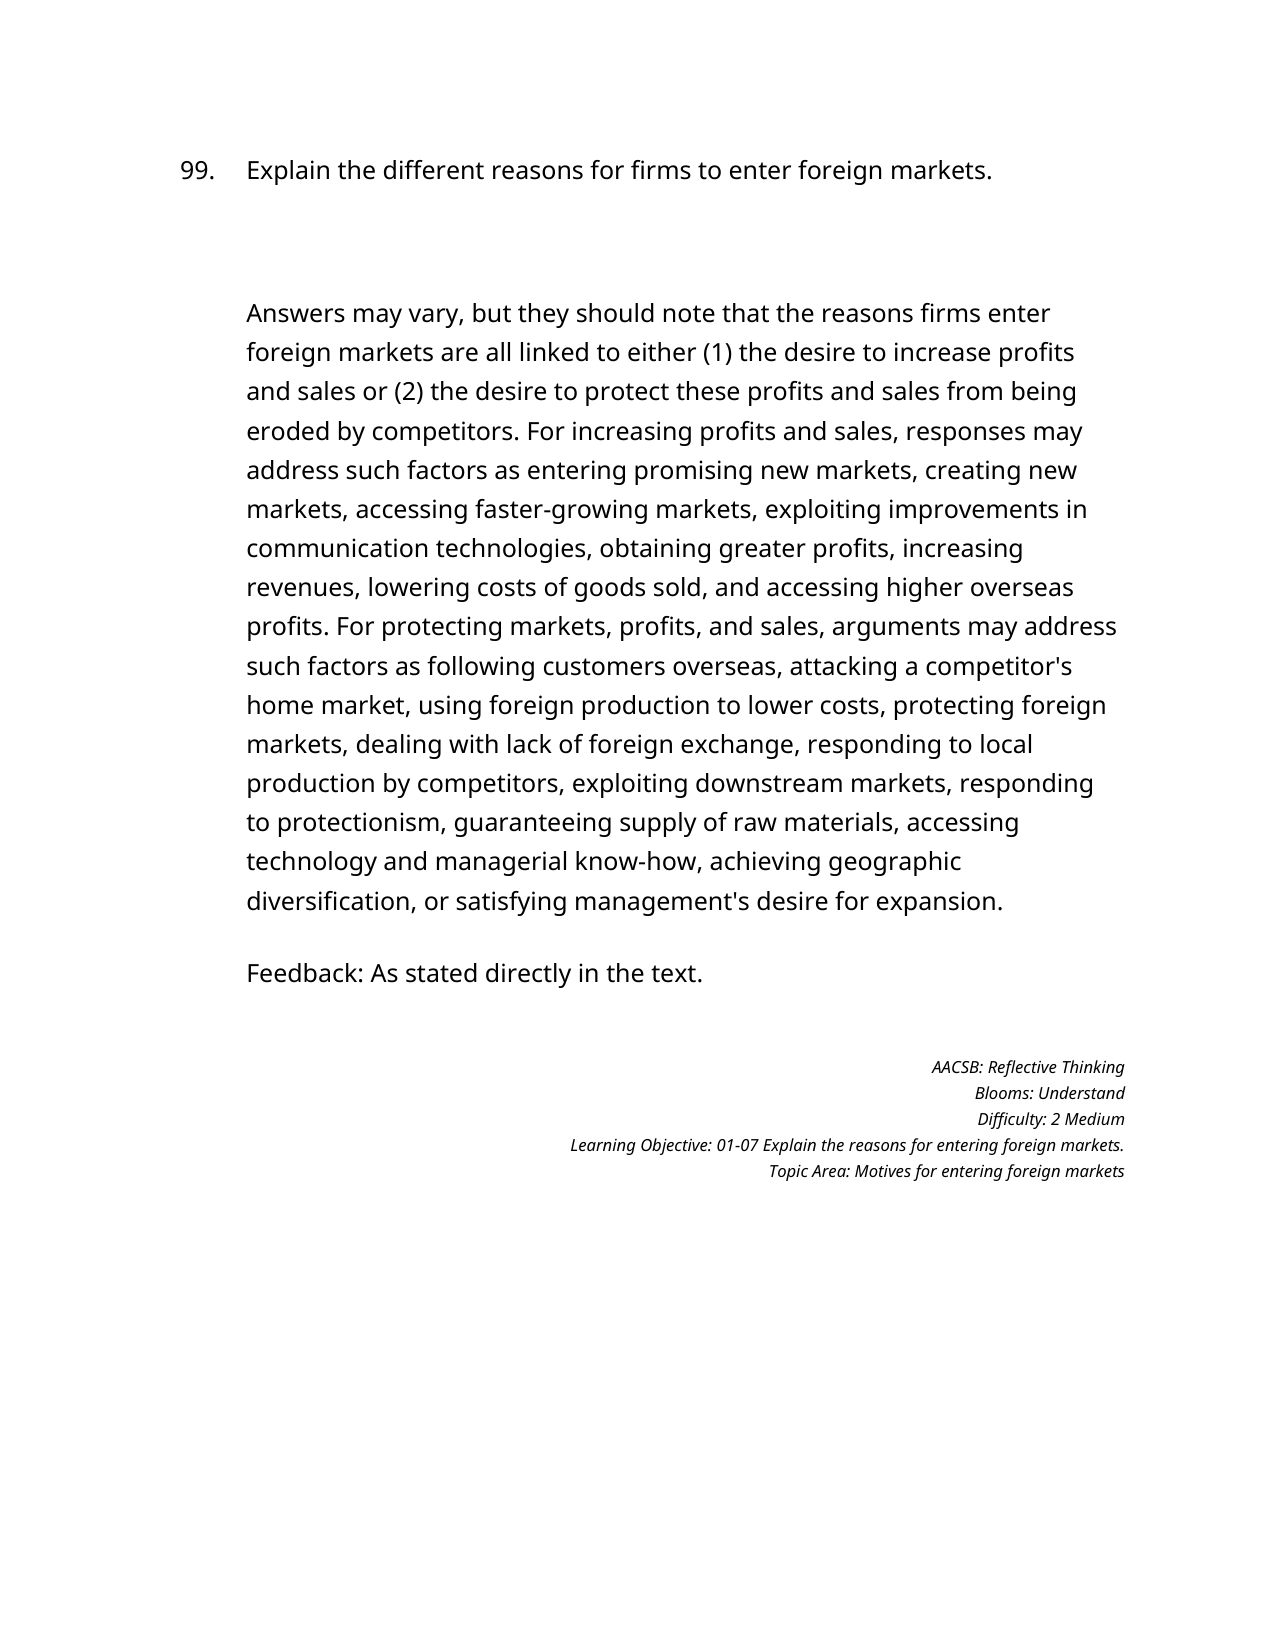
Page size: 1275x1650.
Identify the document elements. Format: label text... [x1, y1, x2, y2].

table_header 99. [180, 153, 246, 1026]
table_header Explain the different reasons for firms to enter foreign markets. Answers may vary, but they should note that the reasons firms enter foreign markets are all linked to either (1) the desire to increase profits and sales or (2) the desire to protect these profits and sales from being eroded by competitors. For increasing profits and sales, responses may address such factors as entering promising new markets, creating new markets, accessing faster-growing markets, exploiting improvements in communication technologies, obtaining greater profits, increasing revenues, lowering costs of goods sold, and accessing higher overseas profits. For protecting markets, profits, and sales, arguments may address such factors as following customers overseas, attacking a competitor's home market, using foreign production to lower costs, protecting foreign markets, dealing with lack of foreign exchange, responding to local production by competitors, exploiting downstream markets, responding to protectionism, guaranteeing supply of raw materials, accessing technology and managerial know-how, achieving geographic diversification, or satisfying management's desire for expansion. Feedback: As stated directly in the text. [246, 153, 1125, 1026]
table_header AACSB: Reflective Thinking Blooms: Understand Difficulty: 2 Medium Learning Objective: 01-07 Explain the reasons for entering foreign markets. Topic Area: Motives for entering foreign markets [180, 1056, 1125, 1219]
